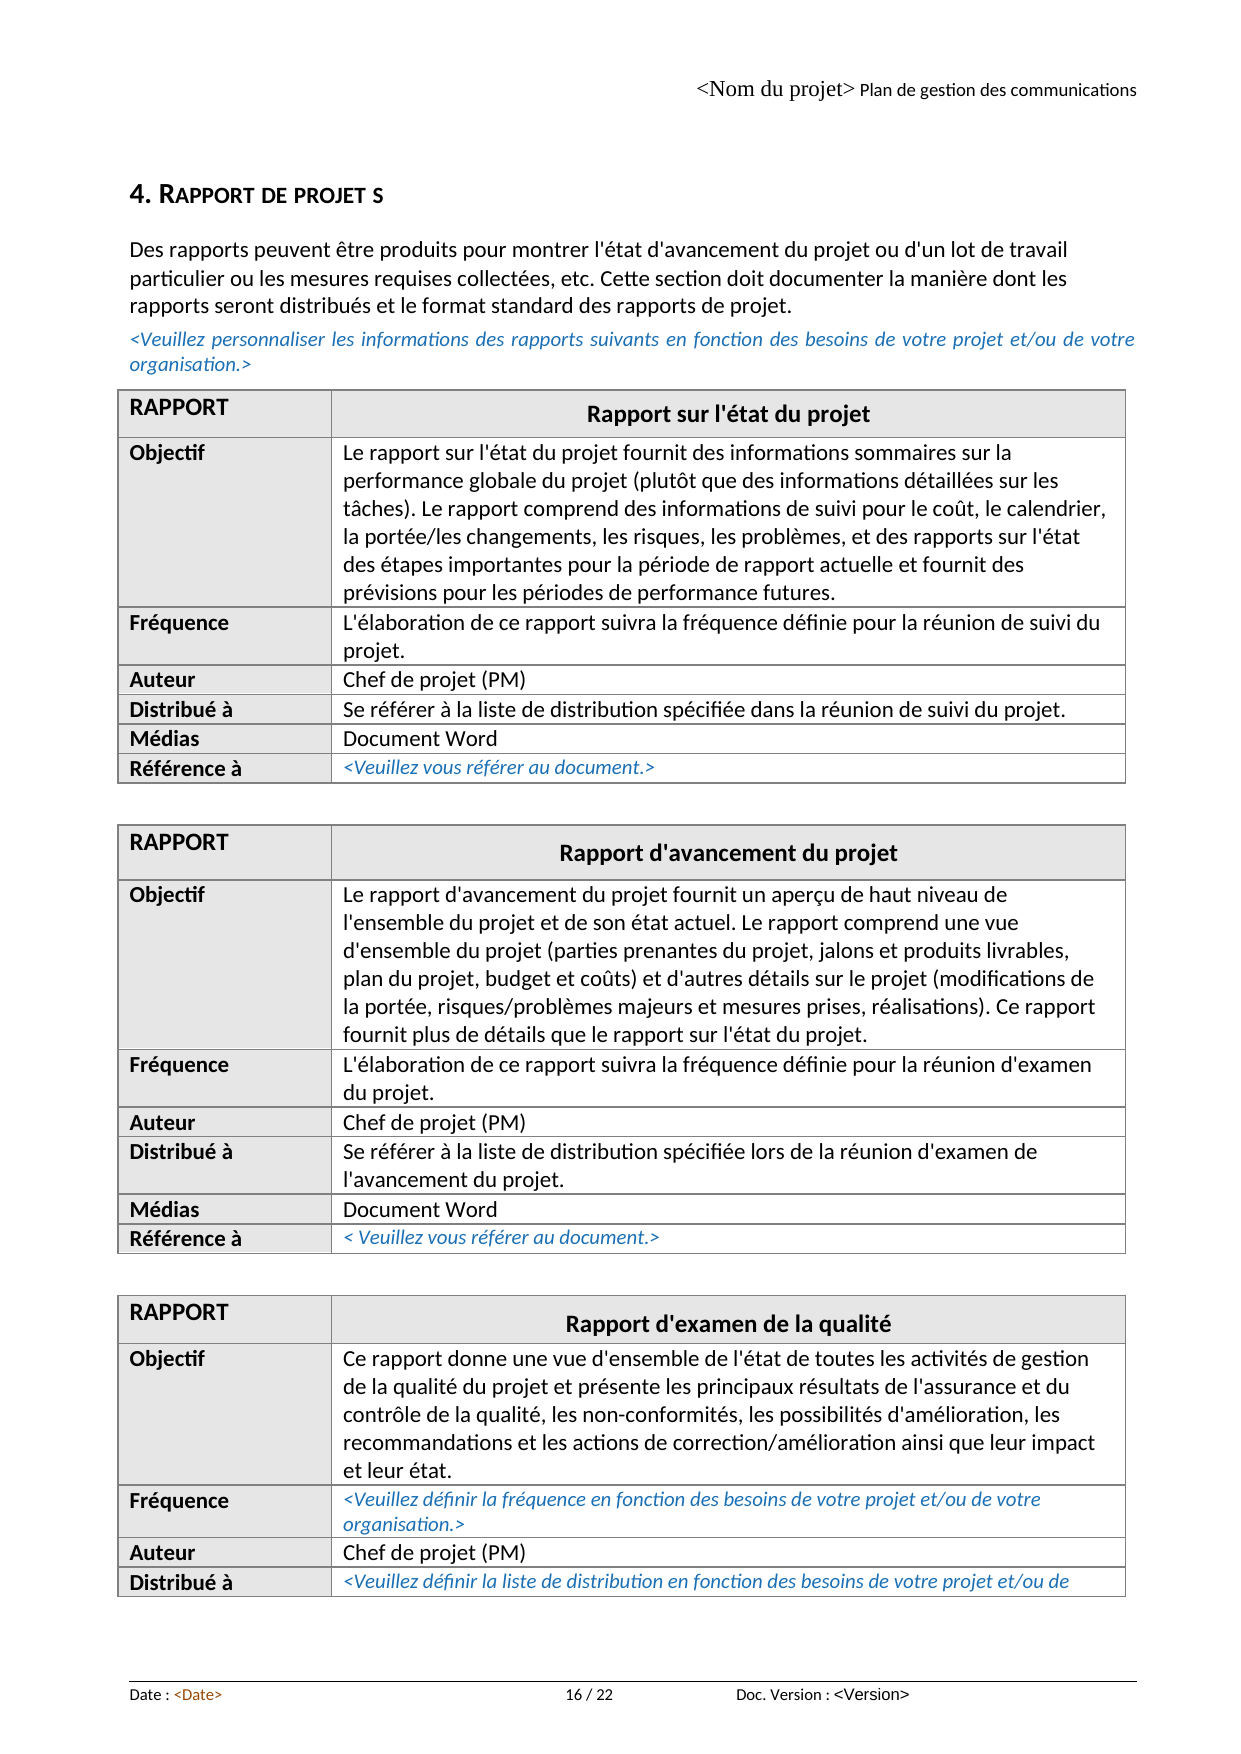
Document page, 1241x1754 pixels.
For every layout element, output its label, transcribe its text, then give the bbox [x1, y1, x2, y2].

table_cell Distribué à [119, 695, 331, 723]
table_cell Se référer à la liste de distribution spécifiée lors de la réunion d'examen de l'avancement du projet. [332, 1137, 1125, 1193]
table_cell Médias [119, 725, 331, 753]
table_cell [332, 1568, 1125, 1596]
table_header Rapport sur l'état du projet [332, 391, 1125, 437]
table_cell Se référer à la liste de distribution spécifiée dans la réunion de suivi du projet. [332, 695, 1125, 723]
table_cell <Veuillez vous référer au document.> [332, 754, 1125, 782]
table_cell Document Word [332, 1195, 1125, 1223]
table_cell Le rapport sur l'état du projet fournit des informations sommaires sur la performance globale du projet (plutôt que des informations détaillées sur les tâches). Le rapport comprend des informations de suivi pour le coût, le calendrier, la portée/les changements, les risques, les problèmes, et des rapports sur l'état des étapes importantes pour la période de rapport actuelle et fournit des prévisions pour les périodes de performance futures. [332, 438, 1125, 606]
table_cell Objectif [119, 1344, 331, 1484]
table_cell Fréquence [119, 608, 331, 664]
table_cell Médias [119, 1195, 331, 1223]
text Des rapports peuvent être produits pour montrer l'état d'avancement du projet ou d'un lot de travail particulier ou les mesures requises collectées, etc. Cette section doit documenter la manière dont les rapports seront distribués et le format standard des rapports de projet. [129, 236, 1137, 320]
table_cell Ce rapport donne une vue d'ensemble de l'état de toutes les activités de gestion de la qualité du projet et présente les principaux résultats de l'assurance et du contrôle de la qualité, les non-conformités, les possibilités d'amélioration, les recommandations et les actions de correction/amélioration ainsi que leur impact et leur état. [332, 1344, 1125, 1484]
table_cell Objectif [119, 881, 331, 1048]
table_cell Distribué à [119, 1137, 331, 1193]
table_cell Fréquence [119, 1486, 331, 1537]
table_cell Fréquence [119, 1050, 331, 1106]
table_cell Auteur [119, 1108, 331, 1136]
table_cell Référence à [119, 1225, 331, 1252]
table_header RAPPORT [119, 1296, 331, 1343]
table_cell Distribué à [119, 1568, 331, 1596]
table_cell Chef de projet (PM) [332, 1538, 1125, 1566]
table_header Rapport d'examen de la qualité [332, 1296, 1125, 1343]
table_cell Référence à [119, 754, 331, 782]
table_cell Chef de projet (PM) [332, 666, 1125, 693]
table_cell <Veuillez définir la fréquence en fonction des besoins de votre projet et/ou de votre organisation.> [332, 1486, 1125, 1537]
subtitle Rapport de projet s [129, 175, 1137, 211]
text <Veuillez personnaliser les informations des rapports suivants en fonction des besoins de votre projet et/ou de votre organisation.> [129, 326, 1137, 377]
table_header RAPPORT [119, 391, 331, 437]
table_cell Auteur [119, 666, 331, 693]
table_cell Objectif [119, 438, 331, 606]
table_cell Le rapport d'avancement du projet fournit un aperçu de haut niveau de l'ensemble du projet et de son état actuel. Le rapport comprend une vue d'ensemble du projet (parties prenantes du projet, jalons et produits livrables, plan du projet, budget et coûts) et d'autres détails sur le projet (modifications de la portée, risques/problèmes majeurs et mesures prises, réalisations). Ce rapport fournit plus de détails que le rapport sur l'état du projet. [332, 881, 1125, 1048]
table_cell Chef de projet (PM) [332, 1108, 1125, 1136]
table_cell L'élaboration de ce rapport suivra la fréquence définie pour la réunion de suivi du projet. [332, 608, 1125, 664]
table_header RAPPORT [119, 826, 331, 879]
table_cell < Veuillez vous référer au document.> [332, 1225, 1125, 1252]
table_cell Document Word [332, 725, 1125, 753]
table_cell Auteur [119, 1538, 331, 1566]
table_header Rapport d'avancement du projet [332, 826, 1125, 879]
table_cell L'élaboration de ce rapport suivra la fréquence définie pour la réunion d'examen du projet. [332, 1050, 1125, 1106]
